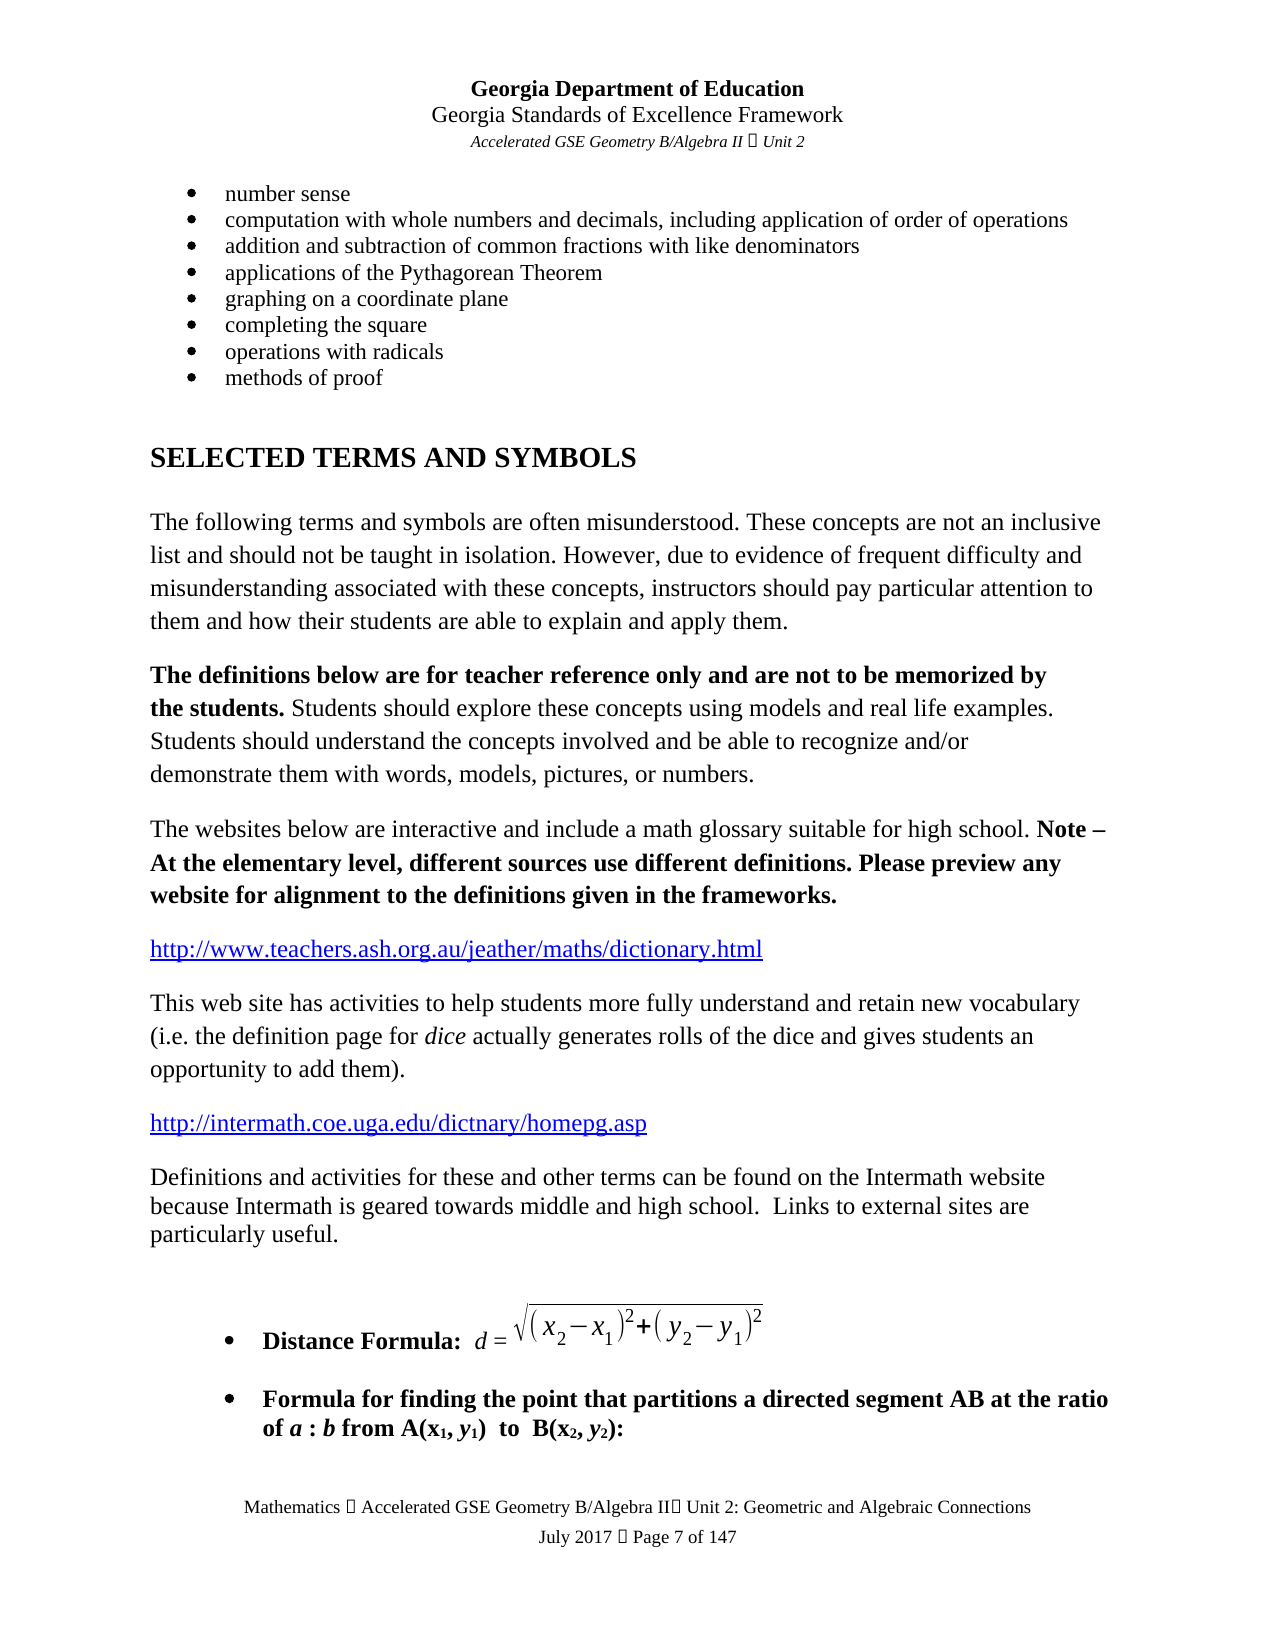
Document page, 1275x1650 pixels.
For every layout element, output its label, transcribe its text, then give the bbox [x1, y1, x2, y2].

list addition and subtraction of common fractions with like denominators [187, 232, 1125, 259]
text This web site has activities to help students more fully understand and retain new vocabulary (i.e. the definition page for dice actually generates rolls of the dice and gives students an opportunity to add them). [150, 988, 1125, 1083]
list Distance Formula: d = [225, 1302, 1125, 1355]
text http://www.teachers.ash.org.au/jeather/maths/dictionary.html [150, 934, 1125, 963]
list graphing on a coordinate plane [187, 285, 1125, 311]
text The websites below are interactive and include a math glossary suitable for high school. Note – At the elementary level, different sources use different definitions. Please preview any website for alignment to the definitions given in the frameworks. [150, 814, 1125, 909]
list methods of proof [187, 364, 1125, 390]
text http://intermath.coe.uga.edu/dictnary/homepg.asp [150, 1108, 1125, 1137]
text The following terms and symbols are often misunderstood. These concepts are not an inclusive list and should not be taught in isolation. However, due to evidence of frequent difficulty and misunderstanding associated with these concepts, instructors should pay particular attention to them and how their students are able to explain and apply them. [150, 507, 1125, 635]
text Definitions and activities for these and other terms can be found on the Intermath website because Intermath is geared towards middle and high school. Links to external sites are particularly useful. [150, 1162, 1125, 1248]
list applications of the Pythagorean Theorem [187, 259, 1125, 285]
list Formula for finding the point that partitions a directed segment AB at the ratio of a : b from A(x1, y1) to B(x2, y2): [225, 1384, 1125, 1441]
list operations with radicals [187, 338, 1125, 364]
text The definitions below are for teacher reference only and are not to be memorized by the students. Students should explore these concepts using models and real life examples. Students should understand the concepts involved and be able to recognize and/or demonstrate them with words, models, pictures, or numbers. [150, 660, 1080, 788]
list completing the square [187, 311, 1125, 338]
list number sense [187, 179, 1125, 206]
subtitle SELECTED TERMS AND SYMBOLS [150, 440, 1125, 474]
list computation with whole numbers and decimals, including application of order of operations [187, 206, 1125, 232]
